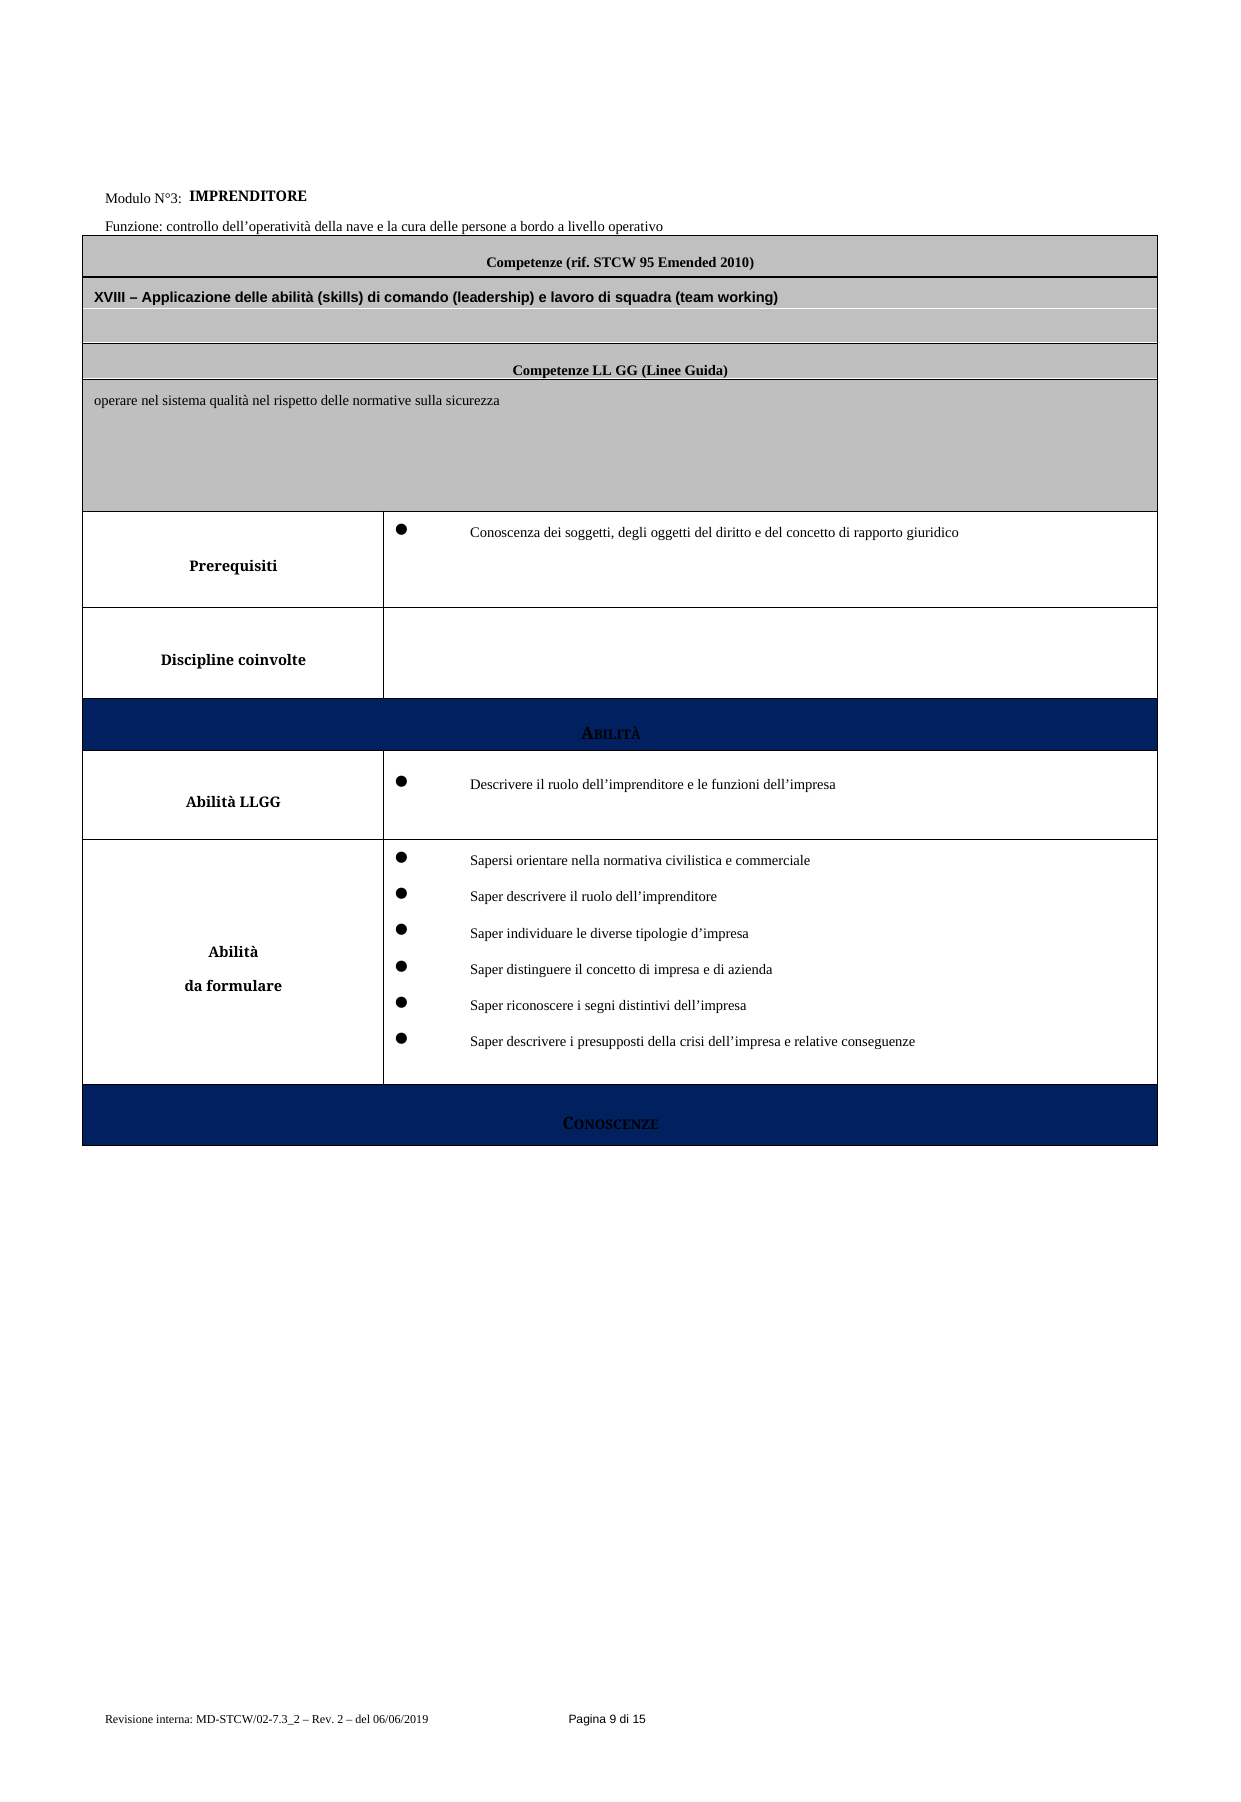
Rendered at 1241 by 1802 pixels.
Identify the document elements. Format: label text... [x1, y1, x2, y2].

table_cell operare nel sistema qualità nel rispetto delle normative sulla sicurezza [83, 380, 1157, 511]
table_cell Competenze LL GG (Linee Guida) [83, 344, 1157, 378]
table_cell Descrivere il ruolo dell’imprenditore e le funzioni dell’impresa [384, 751, 1157, 839]
table_cell Prerequisiti [83, 512, 383, 607]
table_cell XVIII – Applicazione delle abilità (skills) di comando (leadership) e lavoro di squadra (team working) [83, 278, 1157, 308]
table_cell Conoscenze [83, 1085, 1157, 1145]
table_cell [384, 608, 1157, 698]
table_cell Discipline coinvolte [83, 608, 383, 698]
table_cell Abilità da formulare [83, 840, 383, 1084]
text Funzione: controllo dell’operatività della nave e la cura delle persone a bordo a livello operativo [105, 206, 1135, 235]
text Modulo N°3: IMPRENDITORE [105, 177, 1135, 206]
table_cell Abilità [83, 699, 1157, 750]
table_cell [83, 309, 1157, 342]
table_cell Sapersi orientare nella normativa civilistica e commerciale Saper descrivere il ruolo dell’imprenditore Saper individuare le diverse tipologie d’impresa Saper distinguere il concetto di impresa e di azienda Saper riconoscere i segni distintivi dell’impresa Saper descrivere i presupposti della crisi dell’impresa e relative conseguenze [384, 840, 1157, 1084]
table_cell Conoscenza dei soggetti, degli oggetti del diritto e del concetto di rapporto giuridico [384, 512, 1157, 607]
table_cell Abilità LLGG [83, 751, 383, 839]
table_header Competenze (rif. STCW 95 Emended 2010) [83, 236, 1157, 276]
